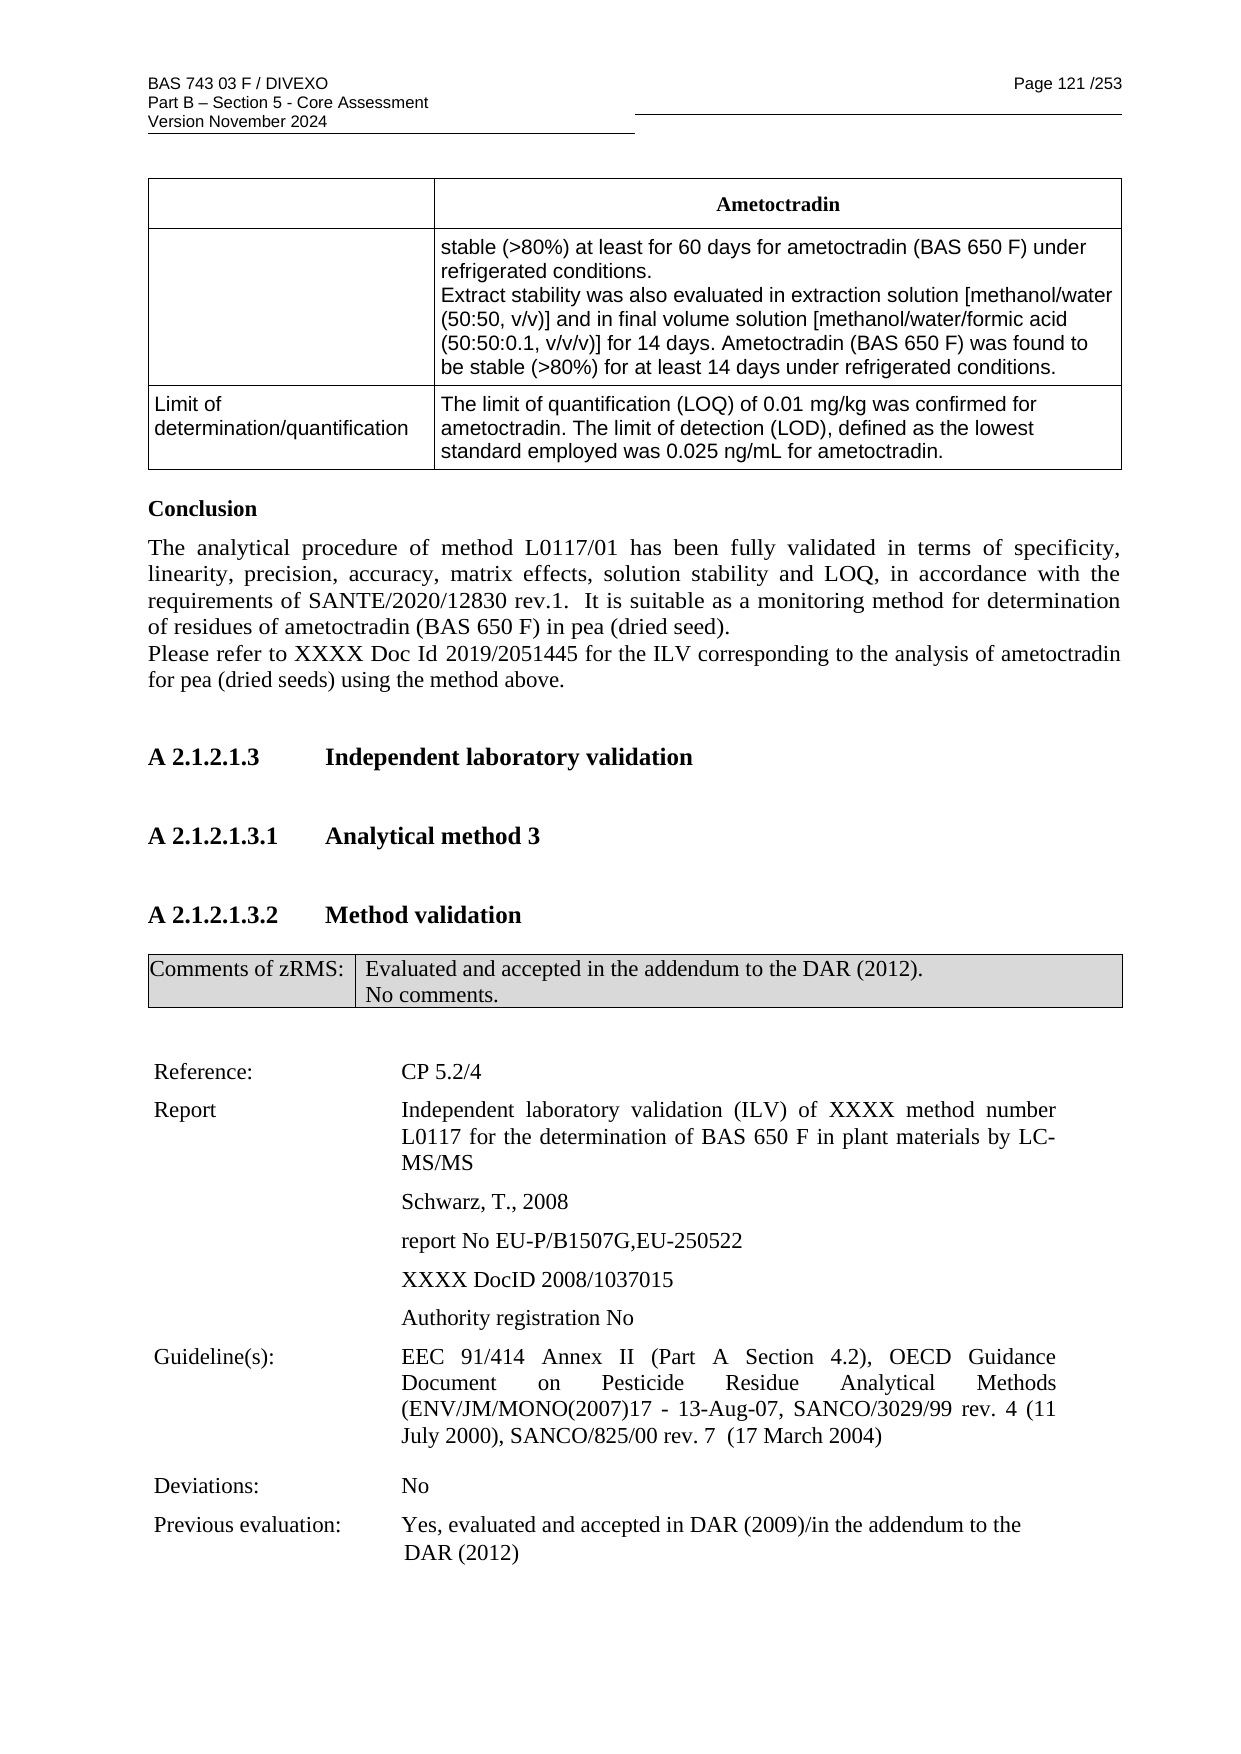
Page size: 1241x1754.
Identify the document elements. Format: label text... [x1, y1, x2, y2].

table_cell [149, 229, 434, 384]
text Analytical method 3 [148, 821, 1122, 850]
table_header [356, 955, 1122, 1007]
text Please refer to XXXX Doc Id 2019/2051445 for the ILV corresponding to the analysis of ametoctradin for pea (dried seeds) using the method above. [148, 639, 1122, 692]
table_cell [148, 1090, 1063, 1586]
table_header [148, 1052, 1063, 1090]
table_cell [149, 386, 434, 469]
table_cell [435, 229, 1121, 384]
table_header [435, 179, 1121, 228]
text Independent laboratory validation [148, 742, 1122, 771]
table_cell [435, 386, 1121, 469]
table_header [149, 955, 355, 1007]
text Method validation [148, 900, 1122, 928]
text Conclusion [148, 495, 1122, 522]
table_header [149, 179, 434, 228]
text The analytical procedure of method L0117/01 has been fully validated in terms of specificity, linearity, precision, accuracy, matrix effects, solution stability and LOQ, in accordance with the requirements of SANTE/2020/12830 rev.1. It is suitable as a monitoring method for determination of residues of ametoctradin (BAS 650 F) in pea (dried seed). [148, 534, 1122, 639]
